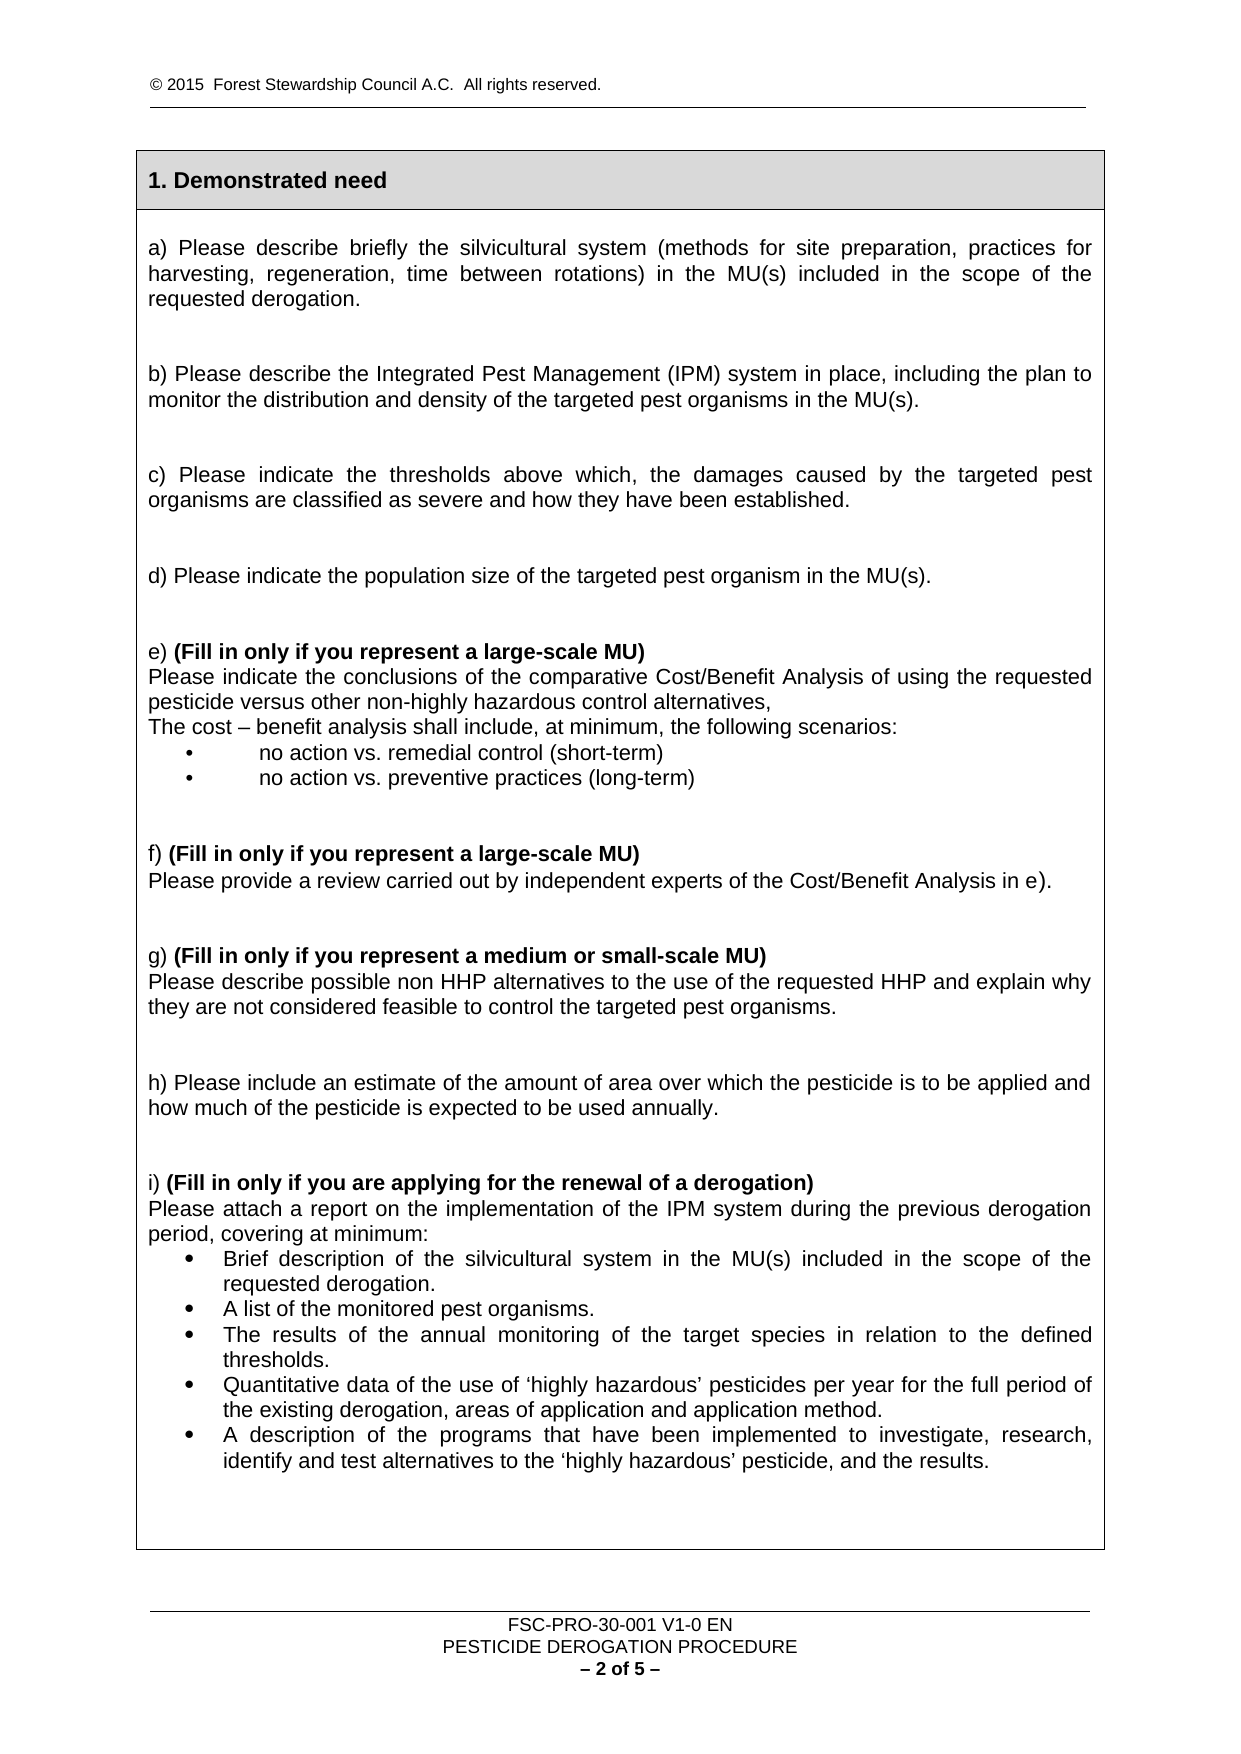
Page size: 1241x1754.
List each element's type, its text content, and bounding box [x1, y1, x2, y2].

table_header 1. Demonstrated need [137, 151, 1104, 209]
table_cell a) Please describe briefly the silvicultural system (methods for site preparation, practices for harvesting, regeneration, time between rotations) in the MU(s) included in the scope of the requested derogation. b) Please describe the Integrated Pest Management (IPM) system in place, including the plan to monitor the distribution and density of the targeted pest organisms in the MU(s). c) Please indicate the thresholds above which, the damages caused by the targeted pest organisms are classified as severe and how they have been established. d) Please indicate the population size of the targeted pest organism in the MU(s). e) (Fill in only if you represent a large-scale MU) Please indicate the conclusions of the comparative Cost/Benefit Analysis of using the requested pesticide versus other non-highly hazardous control alternatives, The cost – benefit analysis shall include, at minimum, the following scenarios: no action vs. remedial control (short-term) no action vs. preventive practices (long-term) f) (Fill in only if you represent a large-scale MU) Please provide a review carried out by independent experts of the Cost/Benefit Analysis in e). g) (Fill in only if you represent a medium or small-scale MU) Please describe possible non HHP alternatives to the use of the requested HHP and explain why they are not considered feasible to control the targeted pest organisms. h) Please include an estimate of the amount of area over which the pesticide is to be applied and how much of the pesticide is expected to be used annually. i) (Fill in only if you are applying for the renewal of a derogation) Please attach a report on the implementation of the IPM system during the previous derogation period, covering at minimum: Brief description of the silvicultural system in the MU(s) included in the scope of the requested derogation. A list of the monitored pest organisms. The results of the annual monitoring of the target species in relation to the defined thresholds. Quantitative data of the use of ‘highly hazardous’ pesticides per year for the full period of the existing derogation, areas of application and application method. A description of the programs that have been implemented to investigate, research, identify and test alternatives to the ‘highly hazardous’ pesticide, and the results. [137, 210, 1104, 1548]
